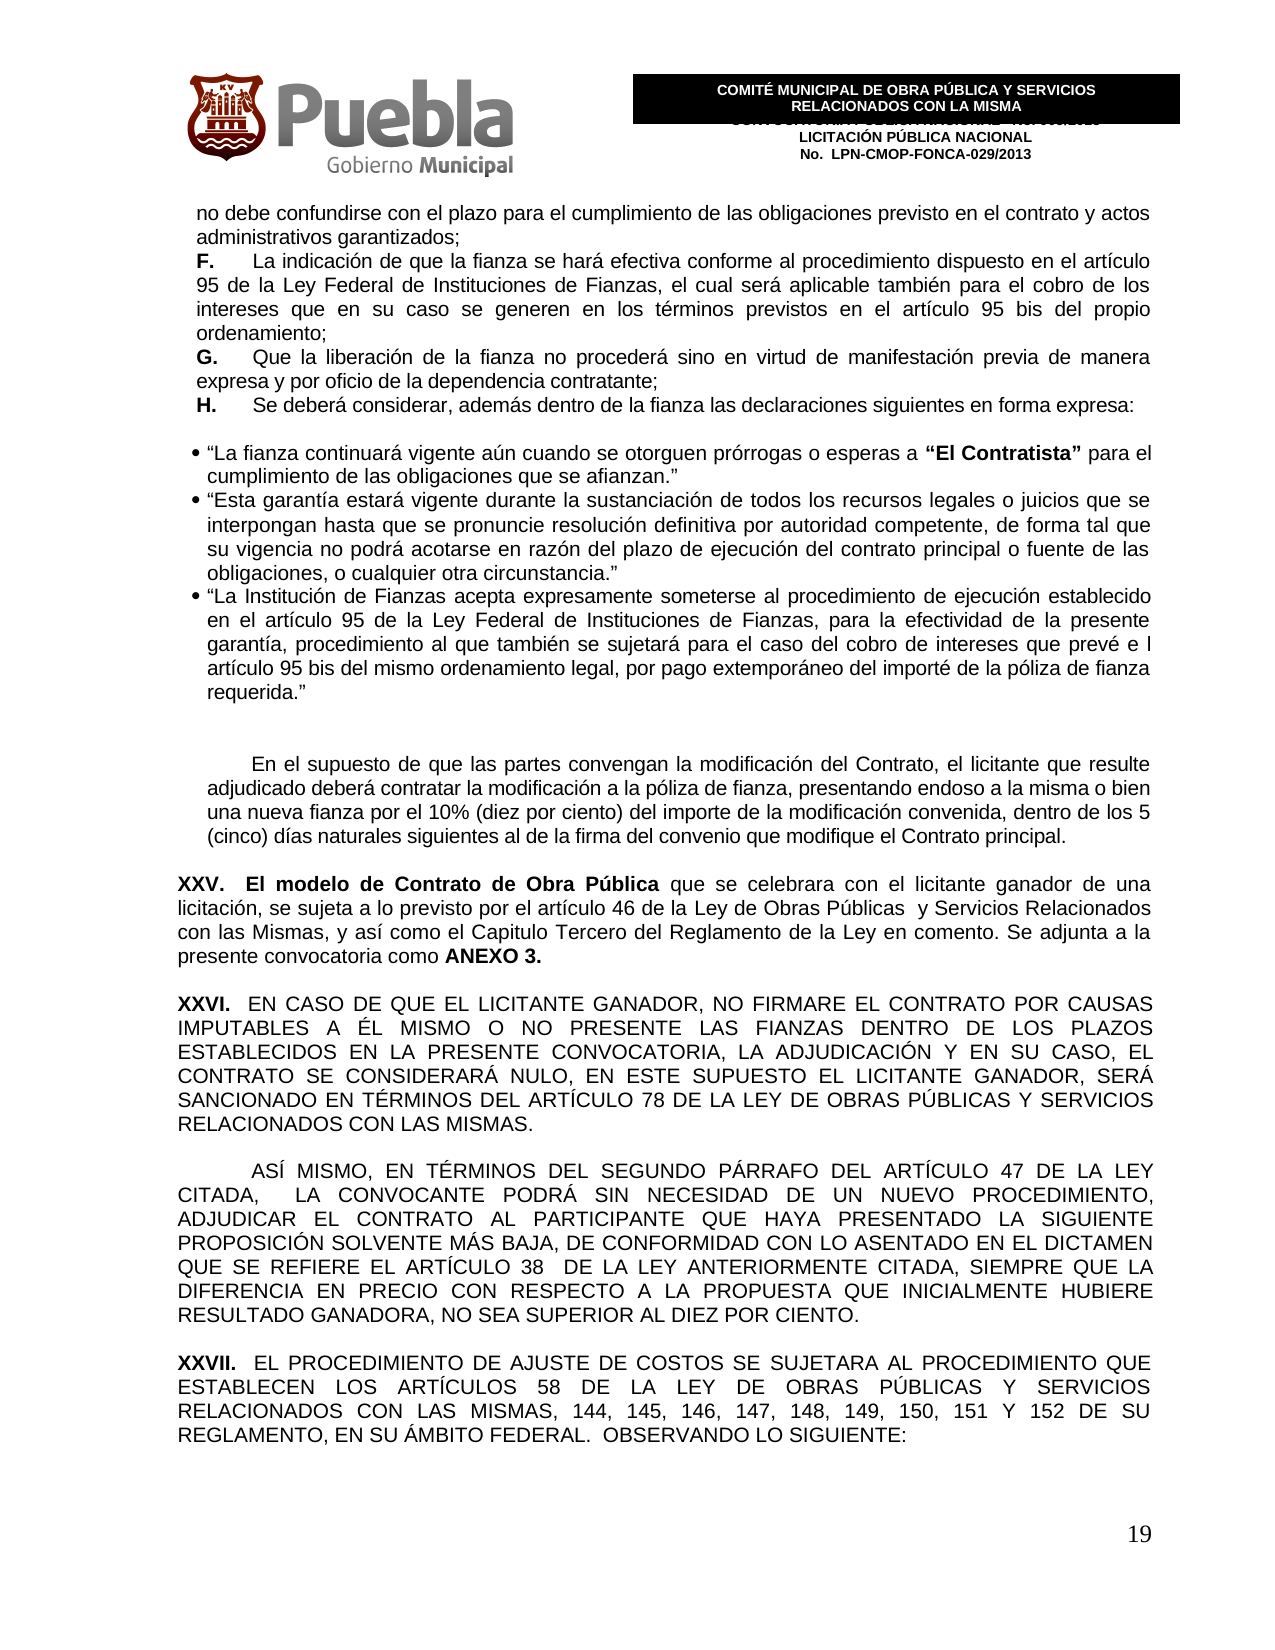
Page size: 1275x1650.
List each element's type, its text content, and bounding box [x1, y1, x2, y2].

text XXVI. EN CASO DE QUE EL LICITANTE GANADOR, NO FIRMARE EL CONTRATO POR CAUSAS IMPUTABLES A ÉL MISMO O NO PRESENTE LAS FIANZAS DENTRO DE LOS PLAZOS ESTABLECIDOS EN LA PRESENTE CONVOCATORIA, LA ADJUDICACIÓN Y EN SU CASO, EL CONTRATO SE CONSIDERARÁ NULO, EN ESTE SUPUESTO EL LICITANTE GANADOR, SERÁ SANCIONADO EN TÉRMINOS DEL ARTÍCULO 78 DE LA LEY DE OBRAS PÚBLICAS Y SERVICIOS RELACIONADOS CON LAS MISMAS. [177, 992, 1155, 1135]
list Que la liberación de la fianza no procederá sino en virtud de manifestación previa de manera expresa y por oficio de la dependencia contratante; [196, 344, 1152, 392]
list “Esta garantía estará vigente durante la sustanciación de todos los recursos legales o juicios que se interpongan hasta que se pronuncie resolución definitiva por autoridad competente, de forma tal que su vigencia no podrá acotarse en razón del plazo de ejecución del contrato principal o fuente de las obligaciones, o cualquier otra circunstancia.” [192, 488, 1152, 584]
list “La Institución de Fianzas acepta expresamente someterse al procedimiento de ejecución establecido en el artículo 95 de la Ley Federal de Instituciones de Fianzas, para la efectividad de la presente garantía, procedimiento al que también se sujetará para el caso del cobro de intereses que prevé e l artículo 95 bis del mismo ordenamiento legal, por pago extemporáneo del importé de la póliza de fianza requerida.” [192, 584, 1152, 704]
list Se deberá considerar, además dentro de la fianza las declaraciones siguientes en forma expresa: [196, 392, 1152, 416]
text ASÍ MISMO, EN TÉRMINOS DEL SEGUNDO PÁRRAFO DEL ARTÍCULO 47 DE LA LEY CITADA, LA CONVOCANTE PODRÁ SIN NECESIDAD DE UN NUEVO PROCEDIMIENTO, ADJUDICAR EL CONTRATO AL PARTICIPANTE QUE HAYA PRESENTADO LA SIGUIENTE PROPOSICIÓN SOLVENTE MÁS BAJA, DE CONFORMIDAD CON LO ASENTADO EN EL DICTAMEN QUE SE REFIERE EL ARTÍCULO 38 DE LA LEY ANTERIORMENTE CITADA, SIEMPRE QUE LA DIFERENCIA EN PRECIO CON RESPECTO A LA PROPUESTA QUE INICIALMENTE HUBIERE RESULTADO GANADORA, NO SEA SUPERIOR AL DIEZ POR CIENTO. [177, 1159, 1155, 1327]
picture [187, 73, 513, 177]
text En el supuesto de que las partes convengan la modificación del Contrato, el licitante que resulte adjudicado deberá contratar la modificación a la póliza de fianza, presentando endoso a la misma o bien una nueva fianza por el 10% (diez por ciento) del importe de la modificación convenida, dentro de los 5 (cinco) días naturales siguientes al de la firma del convenio que modifique el Contrato principal. [207, 752, 1152, 848]
list La indicación de que la fianza se hará efectiva conforme al procedimiento dispuesto en el artículo 95 de la Ley Federal de Instituciones de Fianzas, el cual será aplicable también para el cobro de los intereses que en su caso se generen en los términos previstos en el artículo 95 bis del propio ordenamiento; [196, 249, 1152, 344]
text XXVII. EL PROCEDIMIENTO DE AJUSTE DE COSTOS SE SUJETARA AL PROCEDIMIENTO QUE ESTABLECEN LOS ARTÍCULOS 58 DE LA LEY DE OBRAS PÚBLICAS Y SERVICIOS RELACIONADOS CON LAS MISMAS, 144, 145, 146, 147, 148, 149, 150, 151 Y 152 DE SU REGLAMENTO, EN SU ÁMBITO FEDERAL. OBSERVANDO LO SIGUIENTE: [177, 1351, 1152, 1447]
list “La fianza continuará vigente aún cuando se otorguen prórrogas o esperas a “El Contratista” para el cumplimiento de las obligaciones que se afianzan.” [192, 440, 1152, 488]
text XXV. El modelo de Contrato de Obra Pública que se celebrara con el licitante ganador de una licitación, se sujeta a lo previsto por el artículo 46 de la Ley de Obras Públicas y Servicios Relacionados con las Mismas, y así como el Capitulo Tercero del Reglamento de la Ley en comento. Se adjunta a la presente convocatoria como ANEXO 3. [177, 872, 1152, 968]
